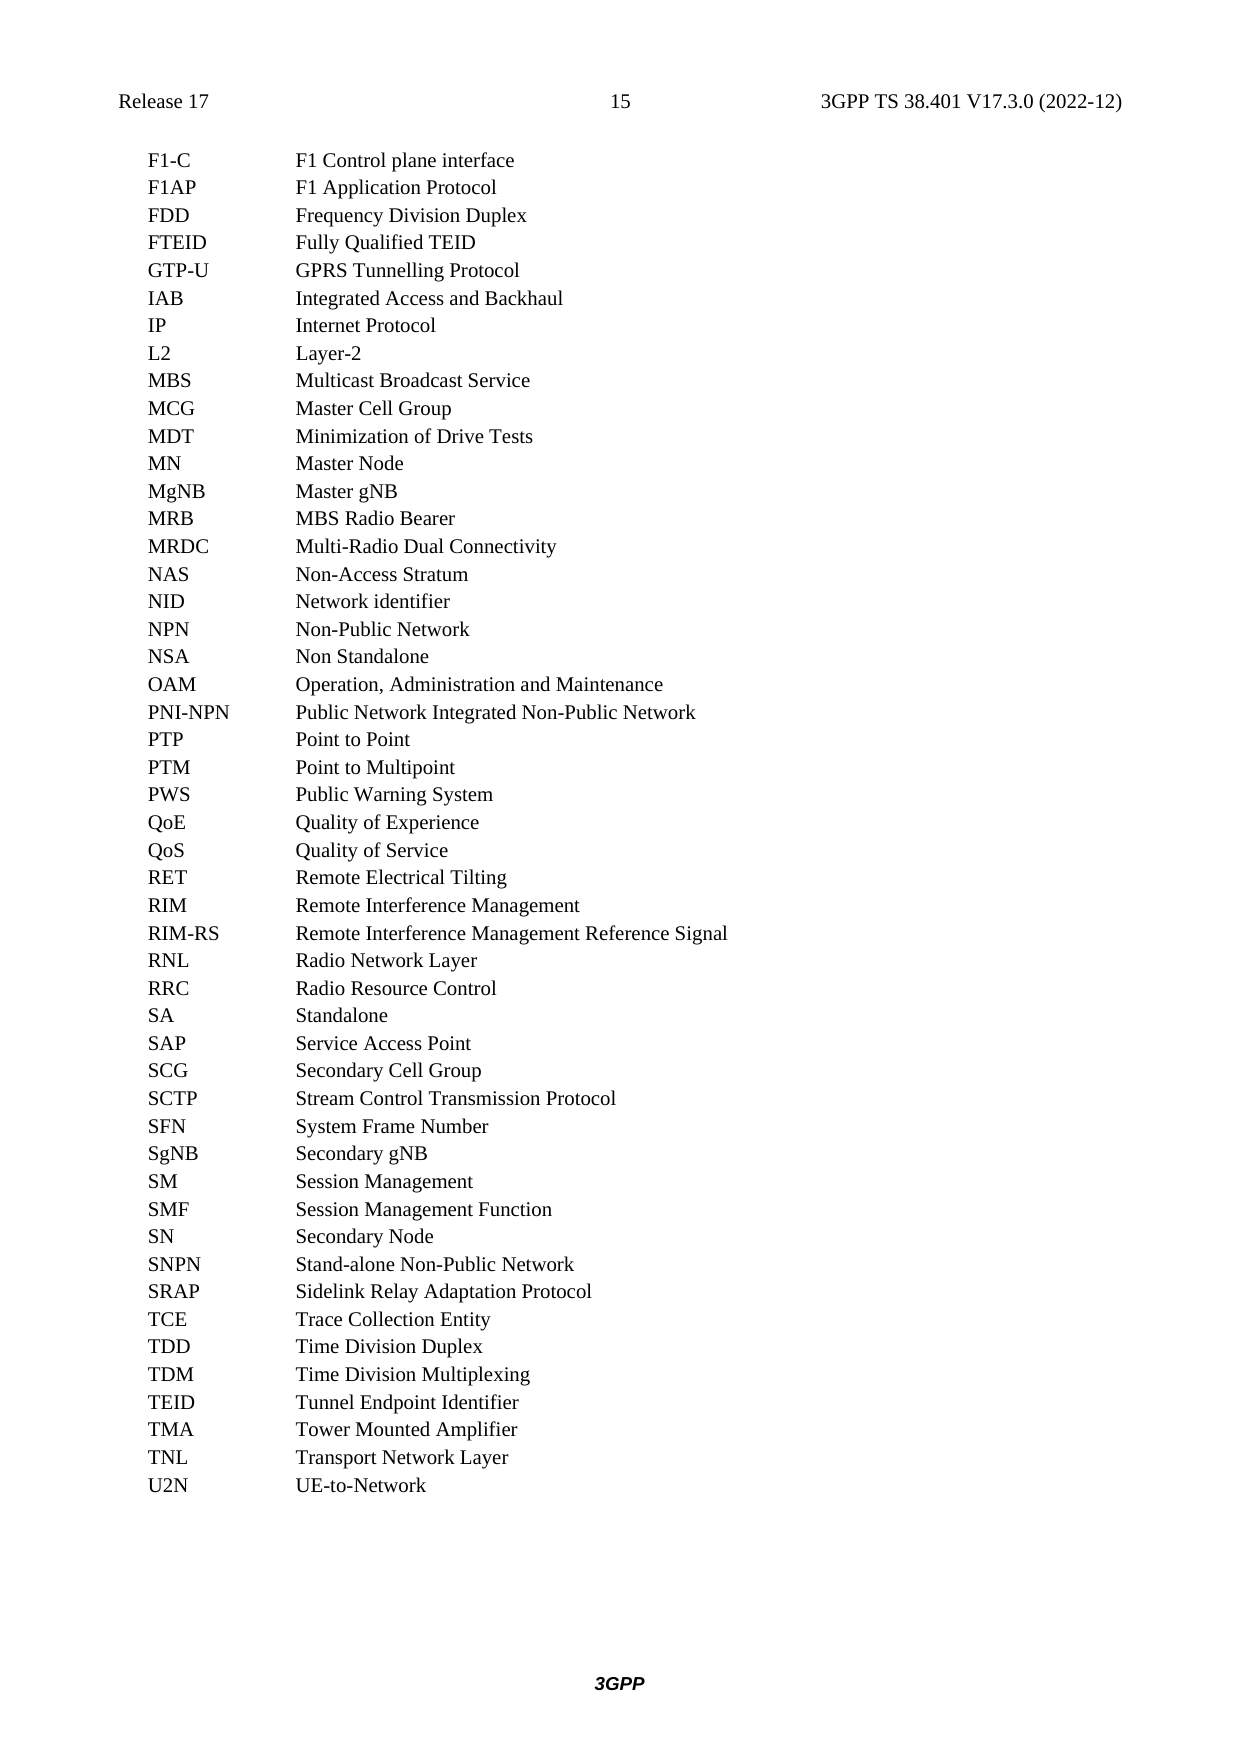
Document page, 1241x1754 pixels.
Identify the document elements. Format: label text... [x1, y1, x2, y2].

text MDT Minimization of Drive Tests [148, 423, 1122, 448]
text SN Secondary Node [148, 1224, 1122, 1248]
text SMF Session Management Function [148, 1196, 1122, 1221]
text TCE Trace Collection Entity [148, 1307, 1122, 1331]
text TEID Tunnel Endpoint Identifier [148, 1390, 1122, 1414]
text OAM Operation, Administration and Maintenance [148, 672, 1122, 696]
text SgNB Secondary gNB [148, 1141, 1122, 1165]
text NSA Non Standalone [148, 644, 1122, 668]
text PTM Point to Multipoint [148, 755, 1122, 779]
text TMA Tower Mounted Amplifier [148, 1417, 1122, 1441]
text PWS Public Warning System [148, 782, 1122, 806]
text F1AP F1 Application Protocol [148, 175, 1122, 199]
text U2N UE-to-Network [148, 1472, 1122, 1497]
text PNI-NPN Public Network Integrated Non-Public Network [148, 699, 1122, 724]
text TNL Transport Network Layer [148, 1445, 1122, 1469]
text FDD Frequency Division Duplex [148, 203, 1122, 227]
text QoS Quality of Service [148, 838, 1122, 862]
text SFN System Frame Number [148, 1114, 1122, 1138]
text NID Network identifier [148, 589, 1122, 613]
text RRC Radio Resource Control [148, 976, 1122, 1000]
text RIM-RS Remote Interference Management Reference Signal [148, 920, 1122, 944]
text L2 Layer-2 [118, 341, 1122, 365]
text RET Remote Electrical Tilting [148, 865, 1122, 889]
text MRB MBS Radio Bearer [148, 506, 1122, 530]
text IP Internet Protocol [148, 313, 1122, 337]
text GTP-U GPRS Tunnelling Protocol [148, 258, 1122, 282]
text TDD Time Division Duplex [148, 1334, 1122, 1358]
text SRAP Sidelink Relay Adaptation Protocol [148, 1279, 1122, 1303]
text NAS Non-Access Stratum [148, 562, 1122, 586]
text MRDC Multi-Radio Dual Connectivity [148, 534, 1122, 558]
text NPN Non-Public Network [148, 617, 1122, 641]
text SCTP Stream Control Transmission Protocol [148, 1086, 1122, 1110]
text FTEID Fully Qualified TEID [148, 230, 1122, 254]
text TDM Time Division Multiplexing [148, 1362, 1122, 1386]
text MgNB Master gNB [148, 479, 1122, 503]
text RNL Radio Network Layer [148, 948, 1122, 972]
text SNPN Stand-alone Non-Public Network [148, 1252, 1122, 1276]
text MBS Multicast Broadcast Service [148, 368, 1122, 392]
text F1-C F1 Control plane interface [148, 147, 1122, 172]
text MCG Master Cell Group [148, 396, 1122, 420]
text SAP Service Access Point [148, 1031, 1122, 1055]
text PTP Point to Point [148, 727, 1122, 751]
text SA Standalone [148, 1003, 1122, 1027]
text MN Master Node [148, 451, 1122, 475]
text SCG Secondary Cell Group [148, 1058, 1122, 1082]
text RIM Remote Interference Management [148, 893, 1122, 917]
text IAB Integrated Access and Backhaul [148, 286, 1122, 309]
text SM Session Management [148, 1169, 1122, 1193]
text QoE Quality of Experience [148, 810, 1122, 834]
